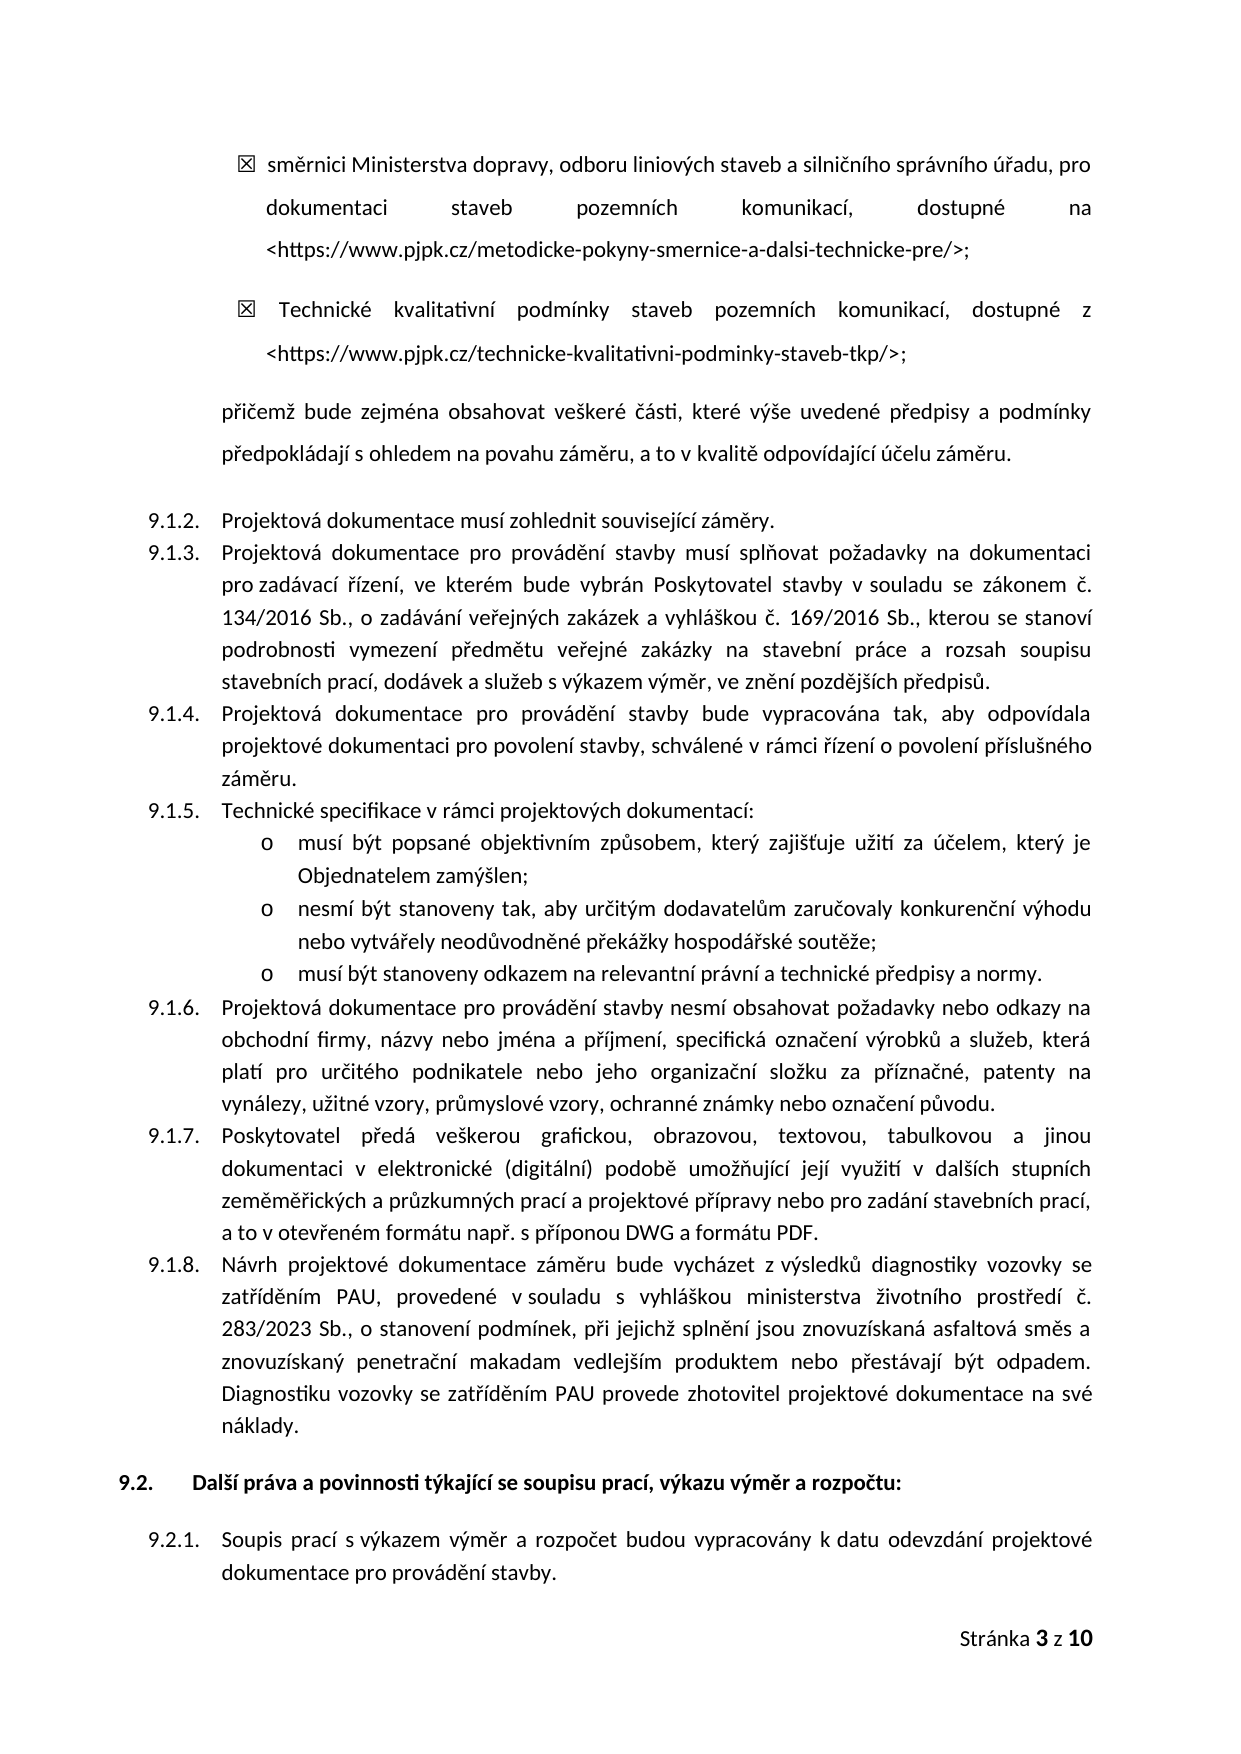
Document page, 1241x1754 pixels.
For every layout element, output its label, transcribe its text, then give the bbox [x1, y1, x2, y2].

text Technické kvalitativní podmínky staveb pozemních komunikací, dostupné z <https://www.pjpk.cz/technicke-kvalitativni-podminky-staveb-tkp/>; [236, 293, 1093, 367]
list Projektová dokumentace pro provádění stavby musí splňovat požadavky na dokumentaci pro zadávací řízení, ve kterém bude vybrán Poskytovatel stavby v souladu se zákonem č. 134/2016 Sb., o zadávání veřejných zakázek a vyhláškou č. 169/2016 Sb., kterou se stanoví podrobnosti vymezení předmětu veřejné zakázky na stavební práce a rozsah soupisu stavebních prací, dodávek a služeb s výkazem výměr, ve znění pozdějších předpisů. [148, 538, 1093, 695]
text směrnici Ministerstva dopravy, odboru liniových staveb a silničního správního úřadu, pro dokumentaci staveb pozemních komunikací, dostupné na <https://www.pjpk.cz/metodicke-pokyny-smernice-a-dalsi-technicke-pre/>; [236, 148, 1093, 263]
list Soupis prací s výkazem výměr a rozpočet budou vypracovány k datu odevzdání projektové dokumentace pro provádění stavby. [148, 1526, 1093, 1586]
list Návrh projektové dokumentace záměru bude vycházet z výsledků diagnostiky vozovky se zatříděním PAU, provedené v souladu s vyhláškou ministerstva životního prostředí č. 283/2023 Sb., o stanovení podmínek, při jejichž splnění jsou znovuzískaná asfaltová směs a znovuzískaný penetrační makadam vedlejším produktem nebo přestávají být odpadem. Diagnostiku vozovky se zatříděním PAU provede na své náklady. [148, 1250, 1093, 1439]
subtitle Další práva a povinnosti týkající se soupisu prací, výkazu výměr a rozpočtu: [118, 1468, 1093, 1496]
list musí být popsané objektivním způsobem, který zajišťuje užití za účelem, který je Objednatelem zamýšlen; [260, 828, 1093, 889]
list Technické specifikace v rámci projektových dokumentací: [148, 796, 1093, 824]
list Projektová dokumentace pro provádění stavby bude vypracována tak, aby odpovídala projektové dokumentaci pro povolení stavby, schválené v rámci řízení o povolení příslušného záměru. [148, 699, 1093, 792]
list Poskytovatel předá veškerou grafickou, obrazovou, textovou, tabulkovou a jinou dokumentaci v elektronické (digitální) podobě umožňující její využití v dalších stupních zeměměřických a průzkumných prací a projektové přípravy nebo pro zadání stavebních prací, a to v otevřeném formátu např. s příponou DWG a formátu PDF. [148, 1121, 1093, 1246]
list Projektová dokumentace pro provádění stavby nesmí obsahovat požadavky nebo odkazy na obchodní firmy, názvy nebo jména a příjmení, specifická označení výrobků a služeb, která platí pro určitého podnikatele nebo jeho organizační složku za příznačné, patenty na vynálezy, užitné vzory, průmyslové vzory, ochranné známky nebo označení původu. [148, 993, 1093, 1117]
list Projektová dokumentace musí zohlednit související záměry. [148, 506, 1093, 534]
text přičemž bude zejména obsahovat veškeré části, které výše uvedené předpisy a podmínky předpokládají s ohledem na povahu záměru, a to v kvalitě odpovídající účelu záměru. [221, 397, 1093, 467]
list nesmí být stanoveny tak, aby určitým dodavatelům zaručovaly konkurenční výhodu nebo vytvářely neodůvodněné překážky hospodářské soutěže; [260, 894, 1093, 955]
list musí být stanoveny odkazem na relevantní právní a technické předpisy a normy. [260, 959, 1093, 988]
